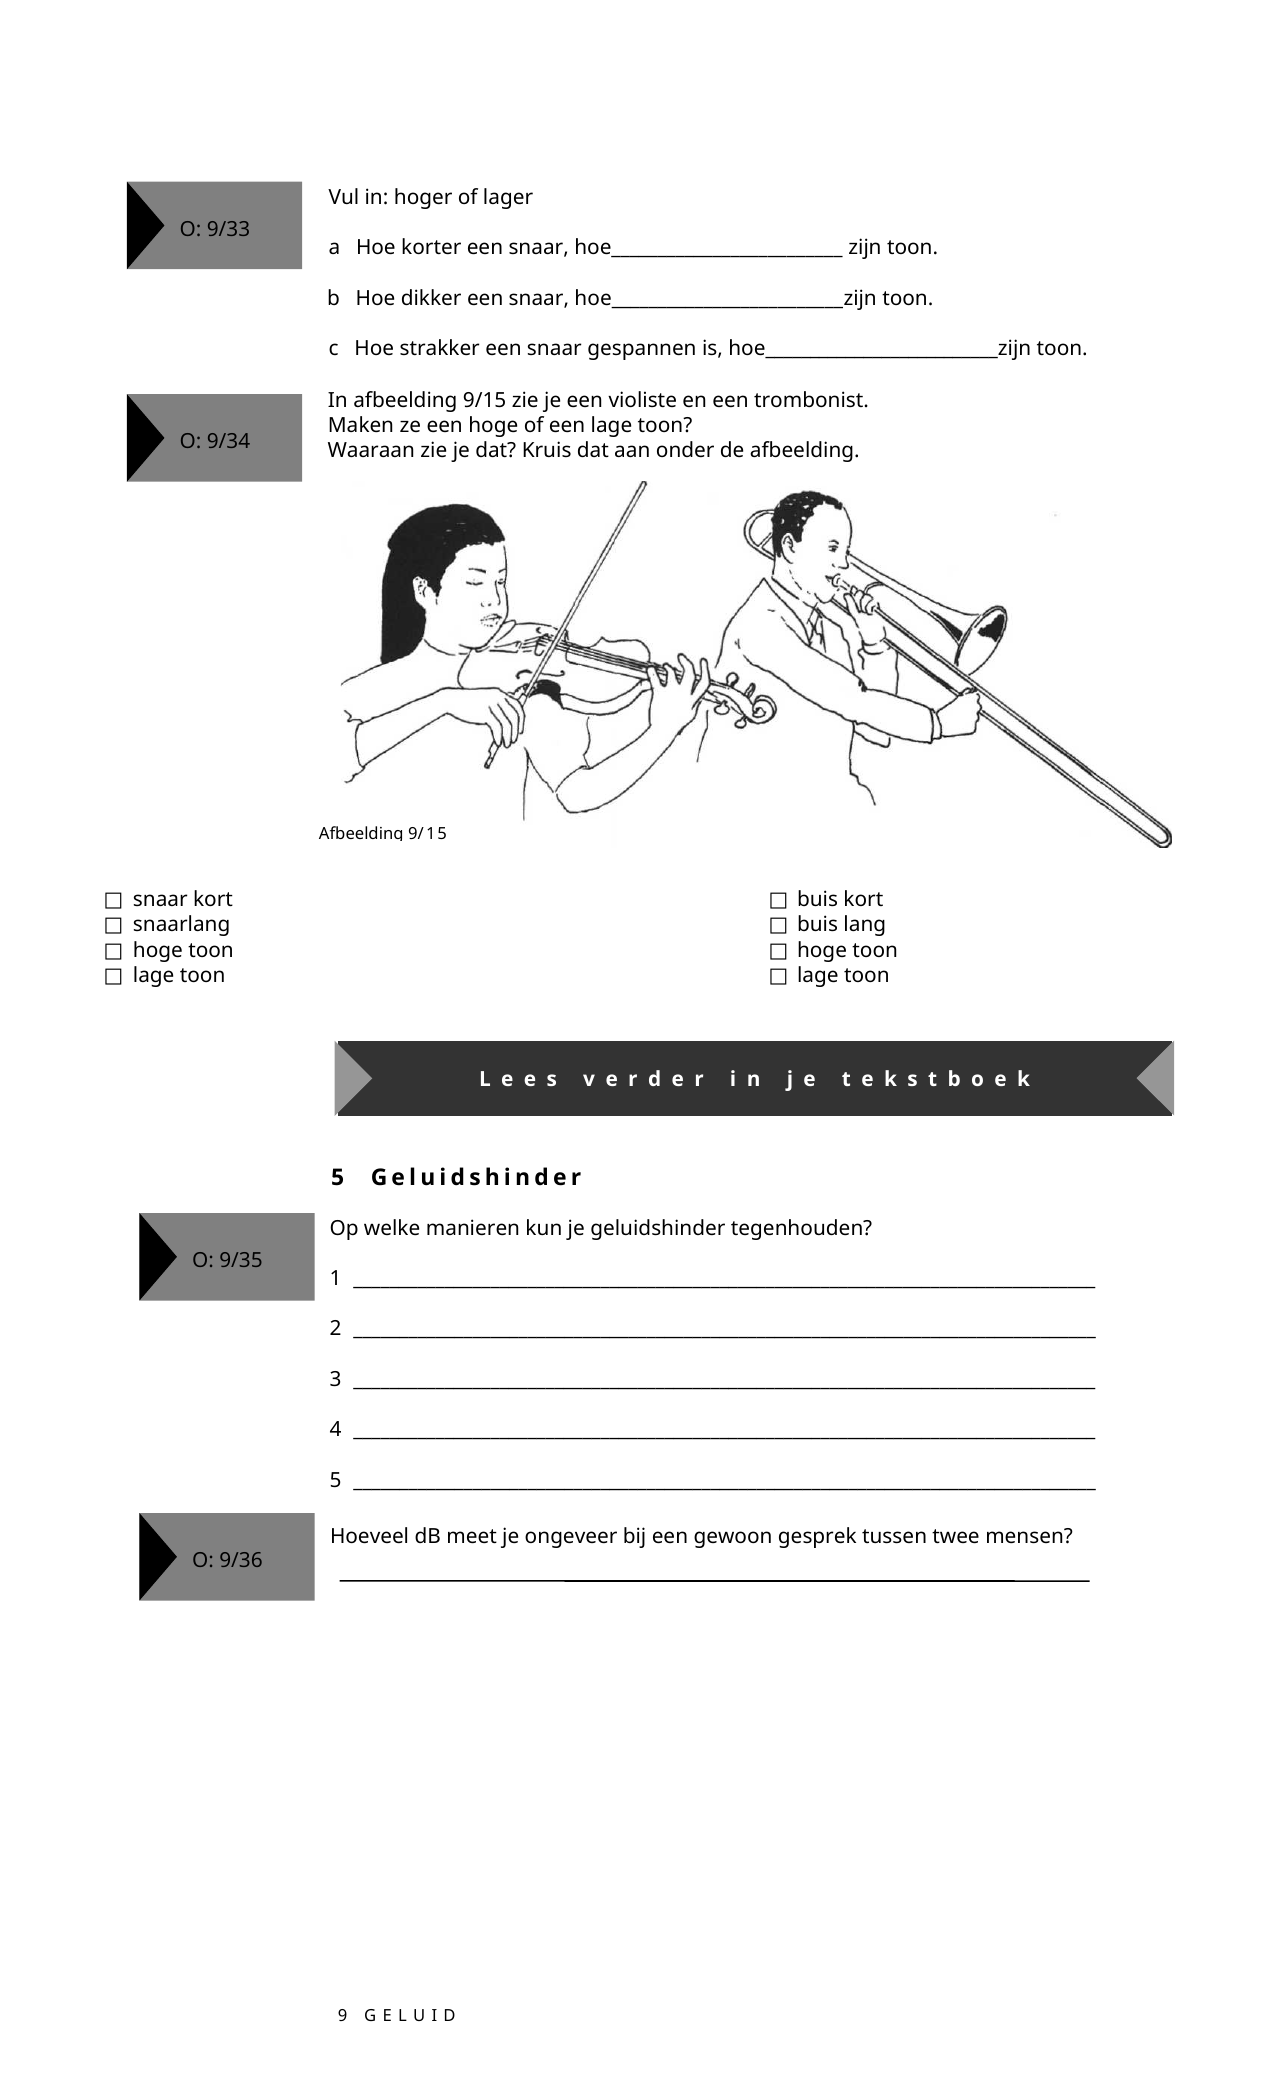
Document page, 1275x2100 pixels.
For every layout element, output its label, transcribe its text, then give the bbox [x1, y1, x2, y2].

list hoge toon [103, 937, 514, 962]
picture [340, 481, 1172, 848]
text 5 Geluidshinder [331, 1145, 1172, 1195]
text Waaraan zie je dat? Kruis dat aan onder de afbeelding. [327, 437, 1172, 462]
text Maken ze een hoge of een lage toon? [328, 412, 1172, 437]
text a Hoe korter een snaar, hoe zijn toon. [328, 214, 1172, 265]
list buis lang [768, 911, 1172, 937]
text Lees verder in je tekstboek [361, 1066, 1148, 1091]
text Vul in: hoger of lager [328, 164, 1172, 214]
list snaar kort [103, 886, 514, 911]
text c Hoe strakker een snaar gespannen is, hoe zijn toon. [328, 315, 1172, 366]
text Op welke manieren kun je geluidshinder tegenhouden? [329, 1195, 1172, 1245]
list lage toon [103, 962, 514, 988]
text b Hoe dikker een snaar, hoe zijn toon. [327, 265, 1172, 315]
list snaarlang [103, 911, 514, 937]
list hoge toon [768, 937, 1191, 962]
list lage toon [768, 962, 1172, 988]
text Hoeveel dB meet je ongeveer bij een gewoon gesprek tussen twee mensen? [330, 1521, 1172, 1549]
list buis kort [768, 886, 1172, 911]
text In afbeelding 9/15 zie je een violiste en een trombonist. [328, 387, 1172, 412]
